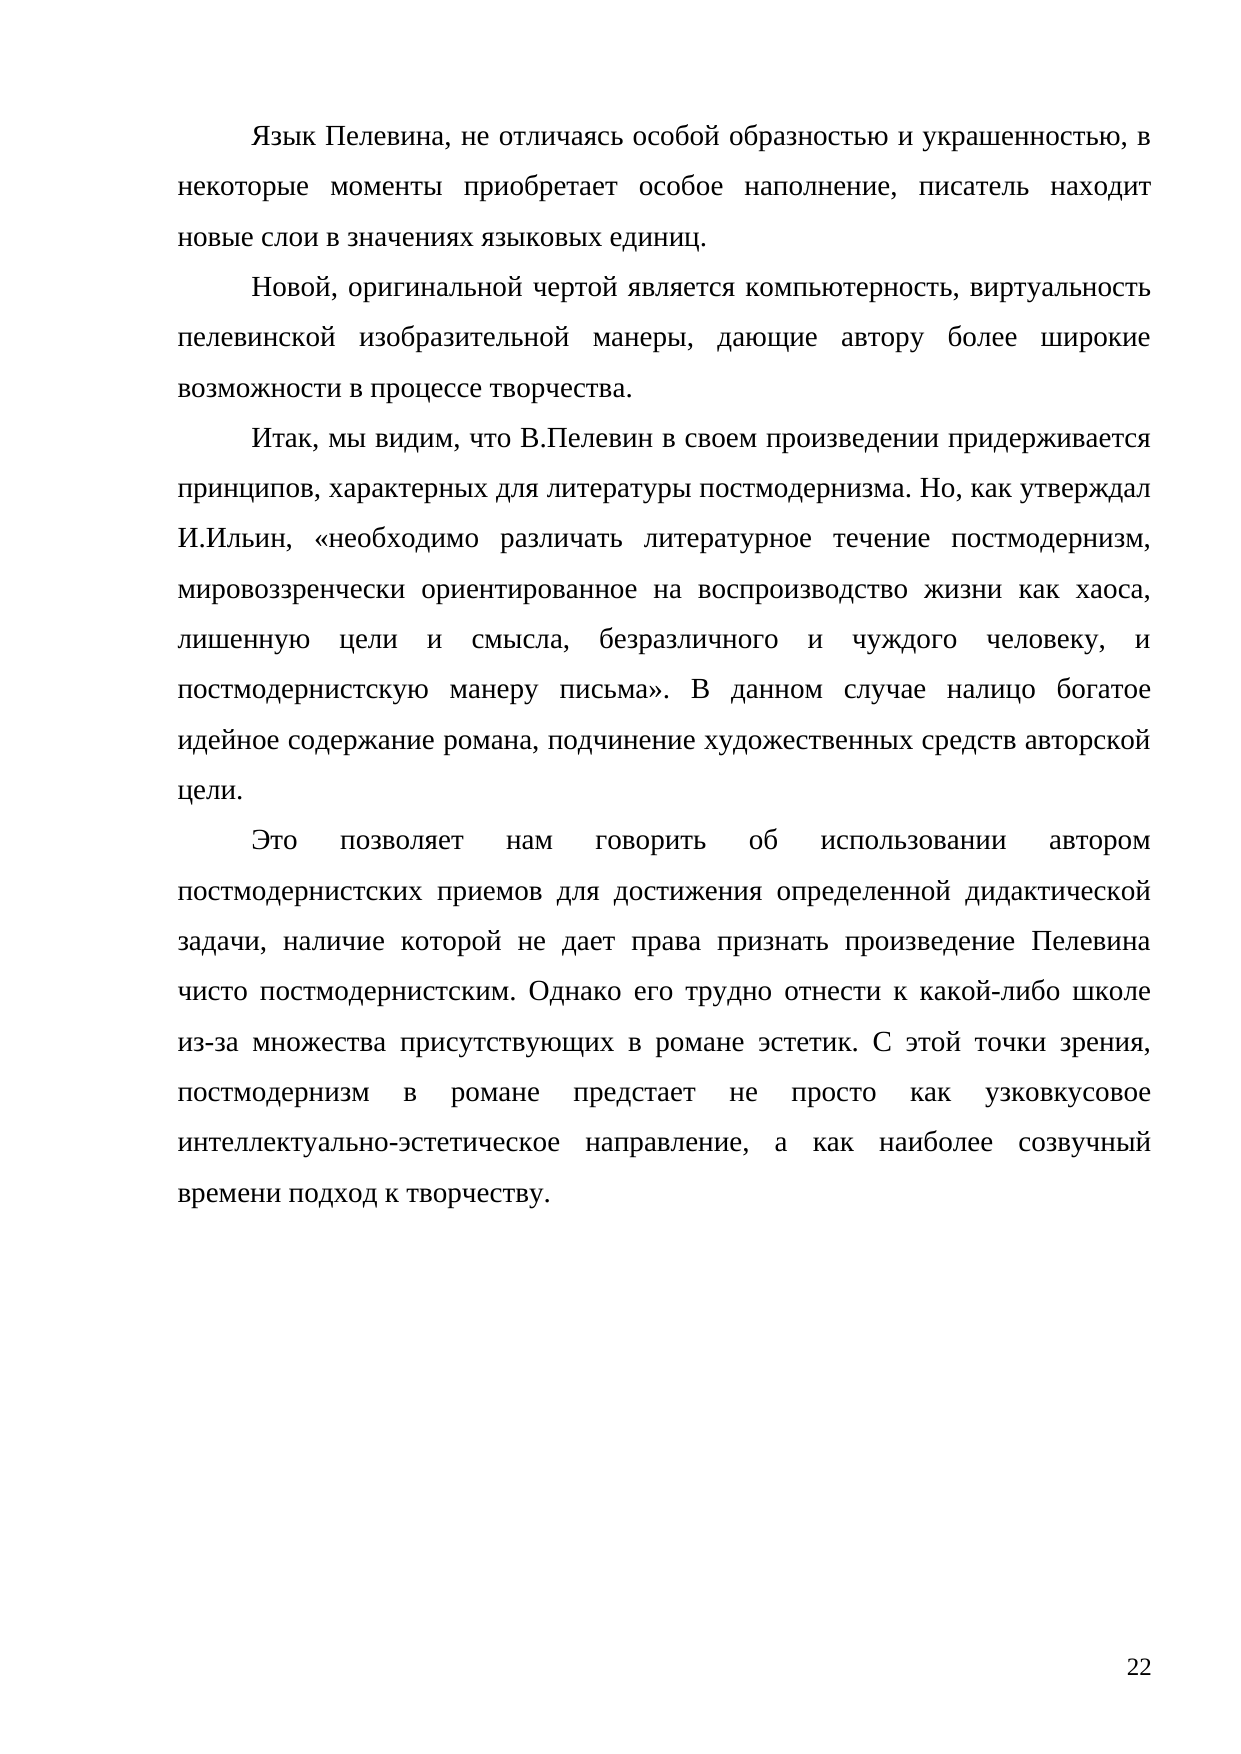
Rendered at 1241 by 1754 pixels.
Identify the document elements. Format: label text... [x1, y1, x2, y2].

text Язык Пелевина, не отличаясь особой образностью и украшенностью, в некоторые моменты приобретает особое наполнение, писатель находит новые слои в значениях языковых единиц. [177, 118, 1152, 252]
text Новой, оригинальной чертой является компьютерность, виртуальность пелевинской изобразительной манеры, дающие автору более широкие возможности в процессе творчества. [177, 269, 1152, 403]
text Итак, мы видим, что В.Пелевин в своем произведении придерживается принципов, характерных для литературы постмодернизма. Но, как утверждал И.Ильин, «необходимо различать литературное течение постмодернизм, мировоззренчески ориентированное на воспроизводство жизни как хаоса, лишенную цели и смысла, безразличного и чуждого человеку, и постмодернистскую манеру письма». В данном случае налицо богатое идейное содержание романа, подчинение художественных средств авторской цели. [177, 420, 1152, 806]
text Это позволяет нам говорить об использовании автором постмодернистских приемов для достижения определенной дидактической задачи, наличие которой не дает права признать произведение Пелевина чисто постмодернистским. Однако его трудно отнести к какой-либо школе из-за множества присутствующих в романе эстетик. С этой точки зрения, постмодернизм в романе предстает не просто как узковкусовое интеллектуально-эстетическое направление, а как наиболее созвучный времени подход к творчеству. [177, 822, 1152, 1208]
